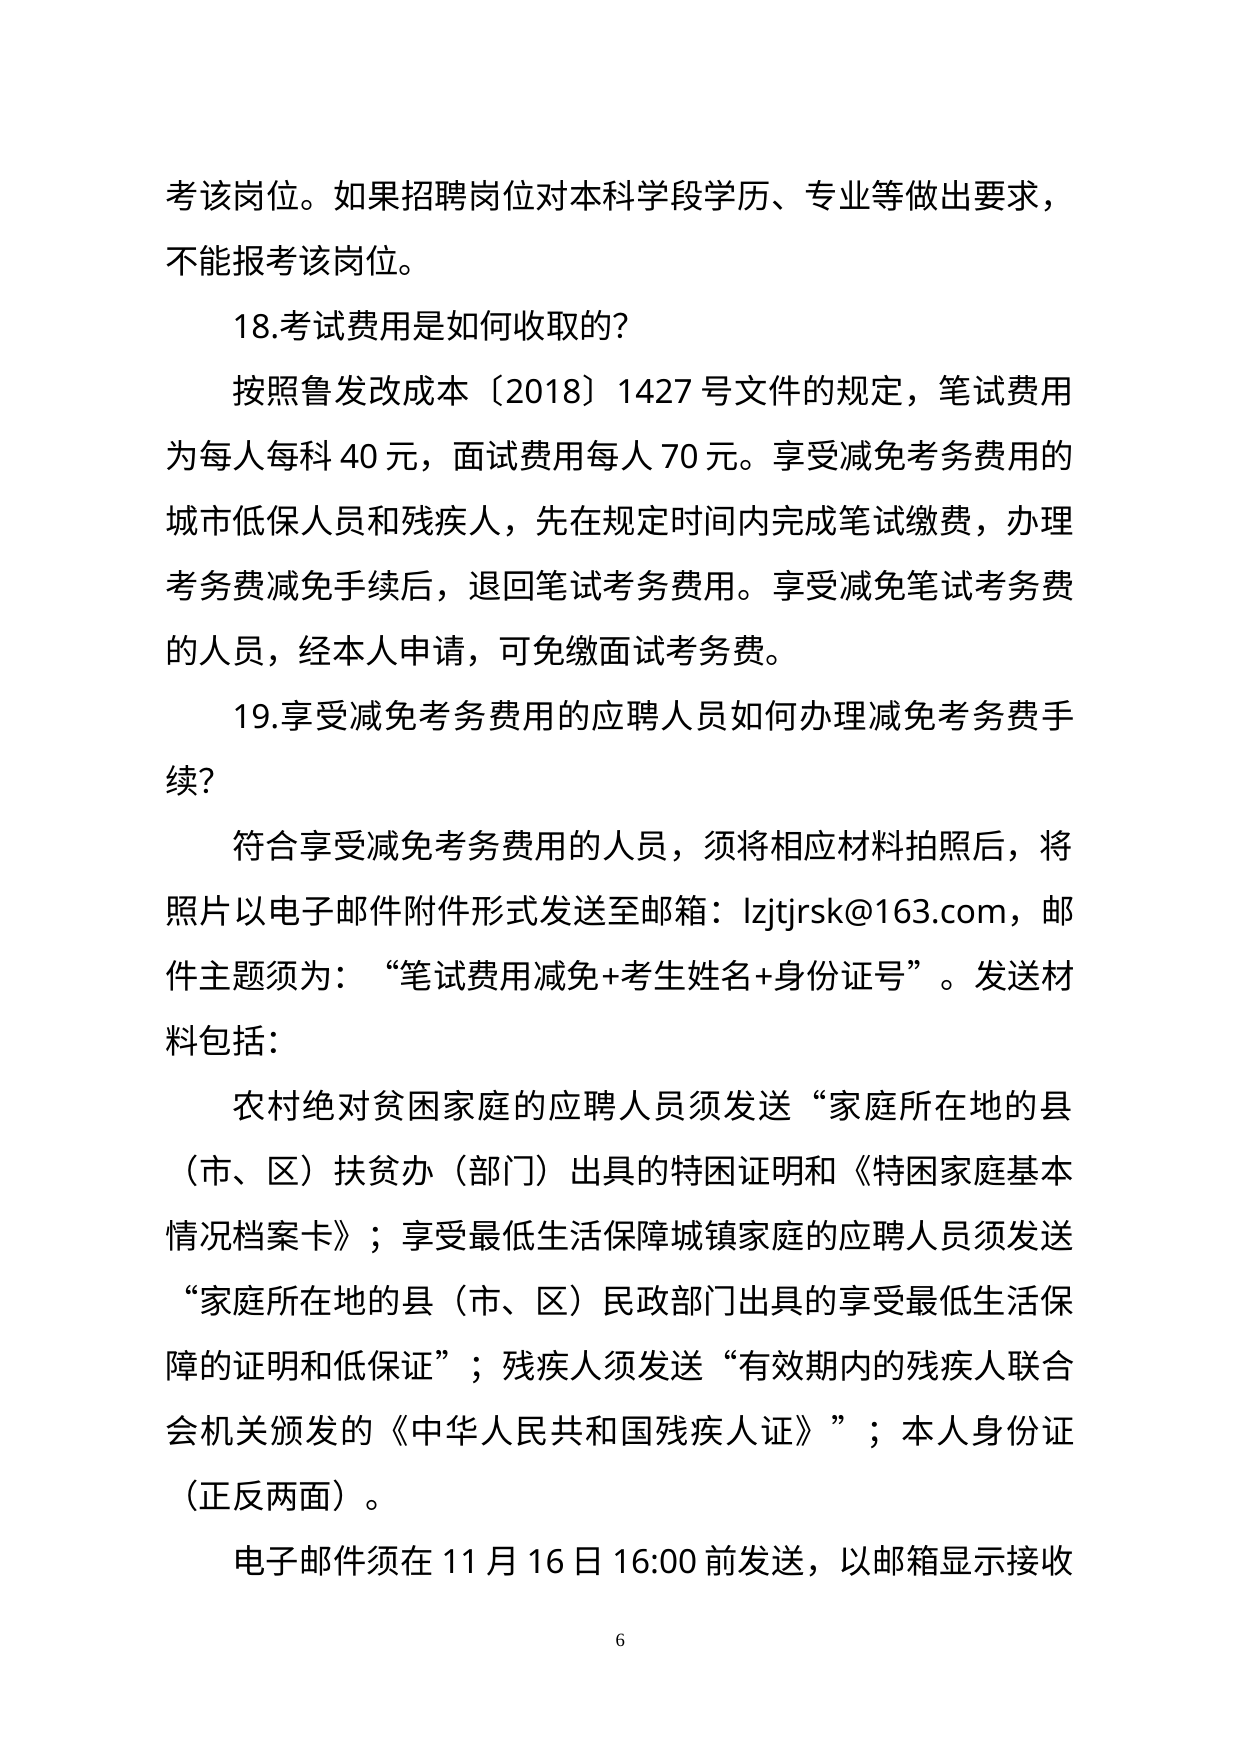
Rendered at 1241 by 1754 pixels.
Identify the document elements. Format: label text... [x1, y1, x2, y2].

text 按照鲁发改成本〔2018〕1427号文件的规定，笔试费用为每人每科40元，面试费用每人70元。享受减免考务费用的城市低保人员和残疾人，先在规定时间内完成笔试缴费，办理考务费减免手续后，退回笔试考务费用。享受减免笔试考务费的人员，经本人申请，可免缴面试考务费。 [165, 357, 1075, 682]
text 19.享受减免考务费用的应聘人员如何办理减免考务费手续？ [165, 682, 1075, 812]
text 农村绝对贫困家庭的应聘人员须发送“家庭所在地的县（市、区）扶贫办（部门）出具的特困证明和《特困家庭基本情况档案卡》；享受最低生活保障城镇家庭的应聘人员须发送“家庭所在地的县（市、区）民政部门出具的享受最低生活保障的证明和低保证”；残疾人须发送“有效期内的残疾人联合会机关颁发的《中华人民共和国残疾人证》”；本人身份证（正反两面）。 [165, 1072, 1075, 1527]
text 符合享受减免考务费用的人员，须将相应材料拍照后，将照片以电子邮件附件形式发送至邮箱：lzjtjrsk@163.com，邮件主题须为：“笔试费用减免+考生姓名+身份证号”。发送材料包括： [165, 812, 1075, 1072]
text 18.考试费用是如何收取的？ [165, 292, 1075, 357]
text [165, 162, 1075, 292]
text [165, 1527, 1075, 1592]
